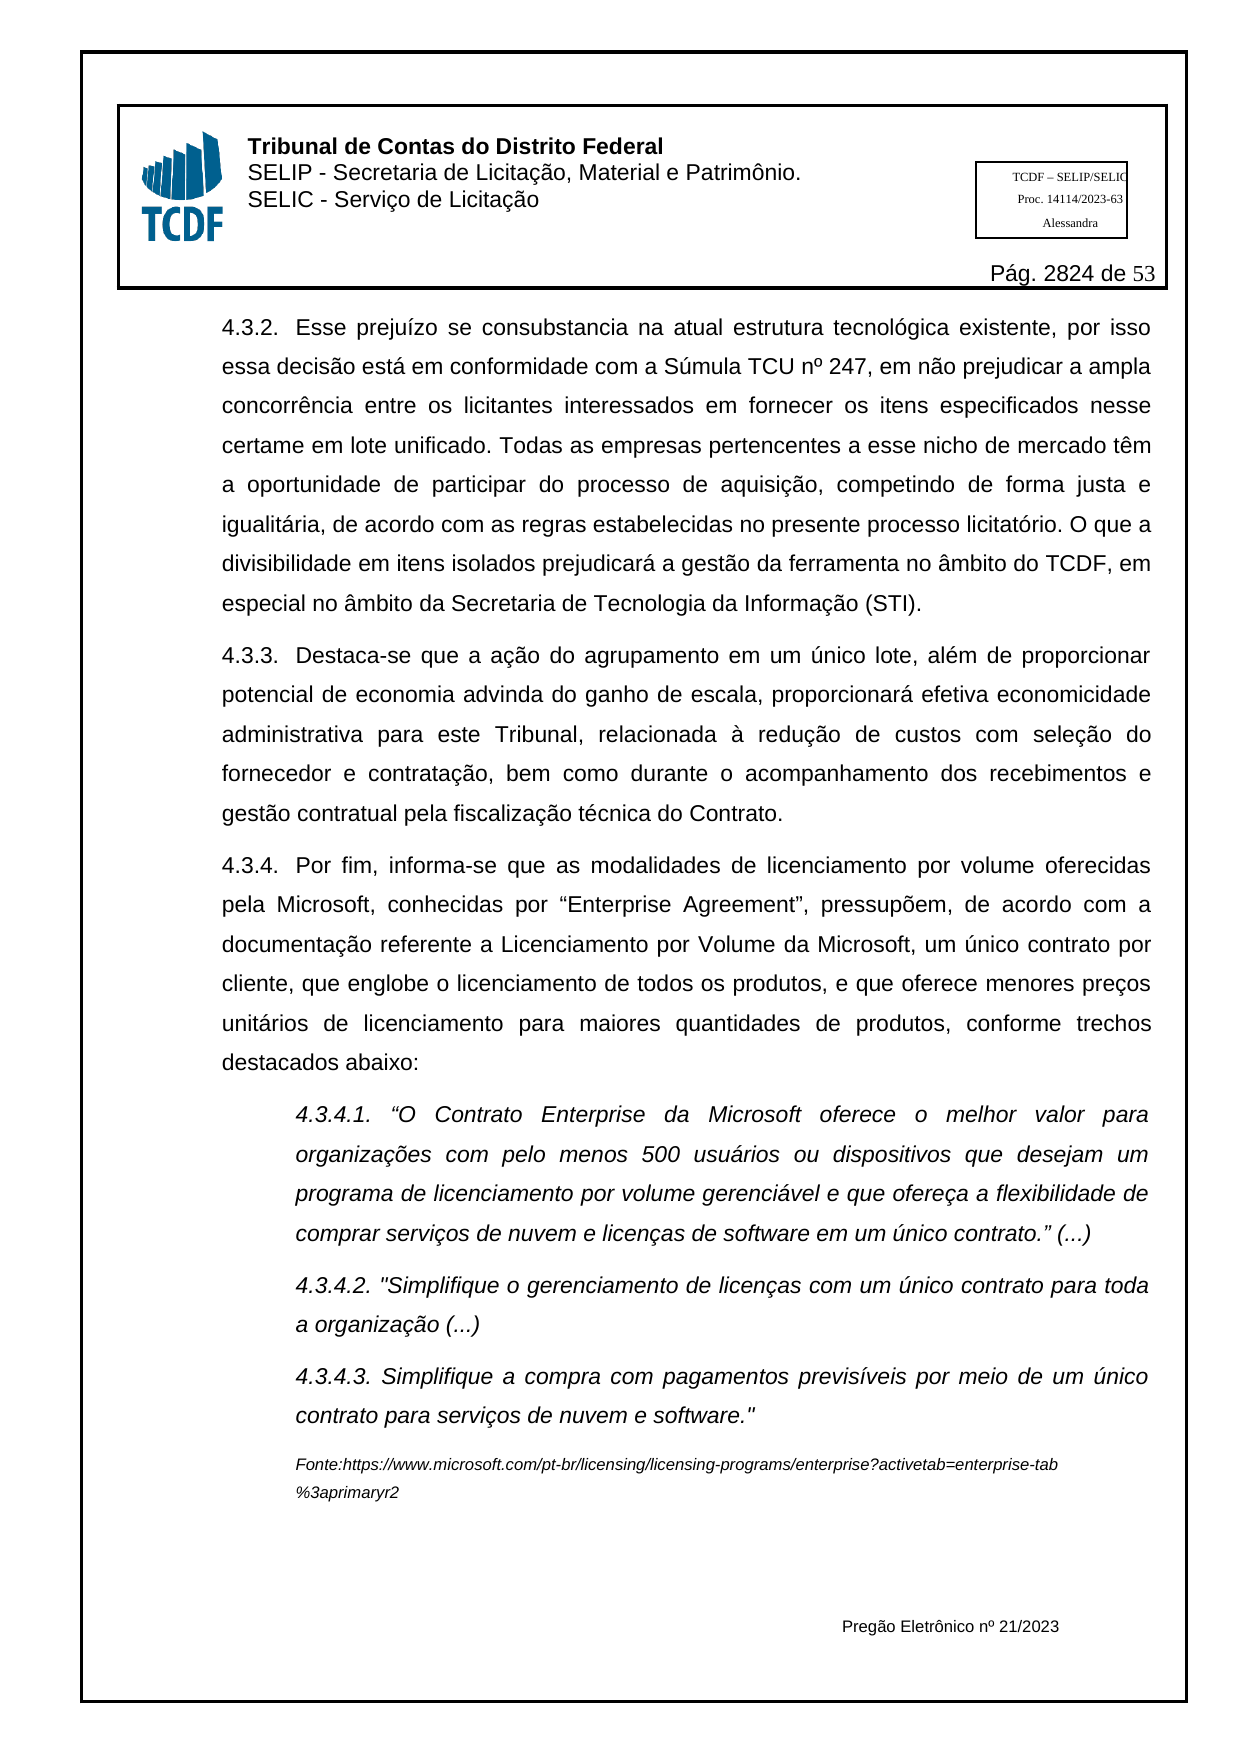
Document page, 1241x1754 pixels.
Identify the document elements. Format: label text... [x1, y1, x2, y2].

text 4.3.4.3. Simplifique a compra com pagamentos previsíveis por meio de um único contrato para serviços de nuvem e software." [295, 1363, 1152, 1429]
list Destaca-se que a ação do agrupamento em um único lote, além de proporcionar potencial de economia advinda do ganho de escala, proporcionará efetiva economicidade administrativa para este Tribunal, relacionada à redução de custos com seleção do fornecedor e contratação, bem como durante o acompanhamento dos recebimentos e gestão contratual pela fiscalização técnica do Contrato. [222, 642, 1152, 826]
text 4.3.4.1. “O Contrato Enterprise da Microsoft oferece o melhor valor para organizações com pelo menos 500 usuários ou dispositivos que desejam um programa de licenciamento por volume gerenciável e que ofereça a flexibilidade de comprar serviços de nuvem e licenças de software em um único contrato.” (...) [295, 1101, 1152, 1246]
text Fonte:https://www.microsoft.com/pt-br/licensing/licensing-programs/enterprise?activetab=enterprise-tab%3aprimaryr2 [295, 1454, 1152, 1502]
text 4.3.4.2. "Simplifique o gerenciamento de licenças com um único contrato para toda a organização (...) [295, 1272, 1152, 1337]
list Por fim, informa-se que as modalidades de licenciamento por volume oferecidas pela Microsoft, conhecidas por “Enterprise Agreement”, pressupõem, de acordo com a documentação referente a Licenciamento por Volume da Microsoft, um único contrato por cliente, que englobe o licenciamento de todos os produtos, e que oferece menores preços unitários de licenciamento para maiores quantidades de produtos, conforme trechos destacados abaixo: [222, 852, 1152, 1076]
picture [127, 129, 237, 244]
list Esse prejuízo se consubstancia na atual estrutura tecnológica existente, por isso essa decisão está em conformidade com a Súmula TCU nº 247, em não prejudicar a ampla concorrência entre os licitantes interessados em fornecer os itens especificados nesse certame em lote unificado. Todas as empresas pertencentes a esse nicho de mercado têm a oportunidade de participar do processo de aquisição, competindo de forma justa e igualitária, de acordo com as regras estabelecidas no presente processo licitatório. O que a divisibilidade em itens isolados prejudicará a gestão da ferramenta no âmbito do TCDF, em especial no âmbito da Secretaria de Tecnologia da Informação (STI). [222, 313, 1152, 616]
